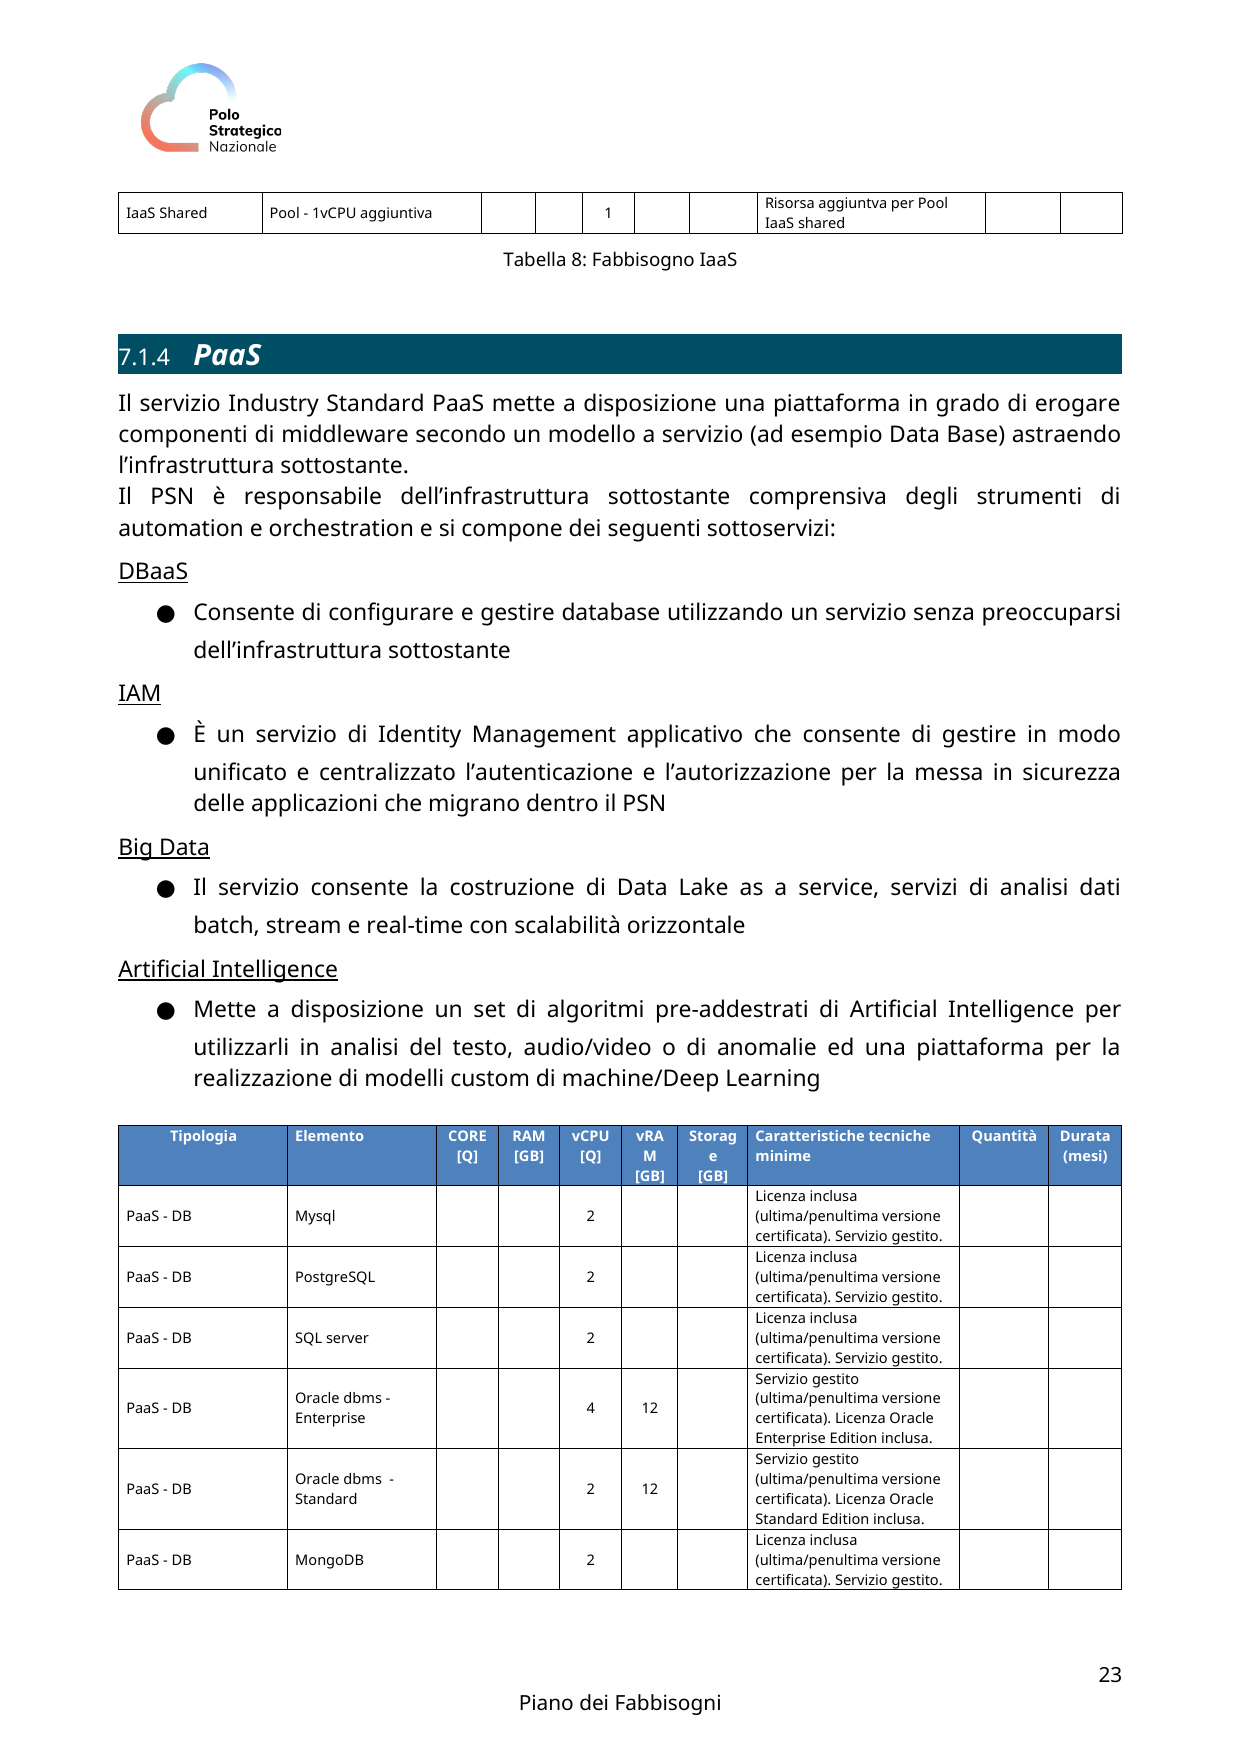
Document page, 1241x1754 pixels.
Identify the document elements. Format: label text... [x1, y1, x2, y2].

table_cell [960, 1308, 1048, 1367]
table_header Elemento [288, 1126, 436, 1185]
table_cell PaaS - DB [119, 1449, 287, 1529]
text IAM [118, 677, 1122, 708]
table_cell [437, 1186, 498, 1246]
table_header Tipologia [119, 1126, 287, 1185]
table_cell 12 [622, 1449, 677, 1529]
table_cell [960, 1186, 1048, 1246]
table_cell 1 [583, 193, 634, 233]
table_cell [1049, 1308, 1121, 1367]
picture [141, 63, 282, 152]
table_header Caratteristiche tecniche minime [748, 1126, 959, 1185]
table_cell PaaS - DB [119, 1369, 287, 1448]
table_cell [437, 1308, 498, 1367]
table_cell 2 [560, 1449, 621, 1529]
table_header Quantità [960, 1126, 1048, 1185]
table_cell [960, 1369, 1048, 1448]
table_cell 12 [622, 1369, 677, 1448]
table_cell Licenza inclusa (ultima/penultima versione certificata). Servizio gestito. [748, 1186, 959, 1246]
table_header Durata (mesi) [1049, 1126, 1121, 1185]
table_cell [1049, 1449, 1121, 1529]
text Il PSN è responsabile dell’infrastruttura sottostante comprensiva degli strumenti di automation e orchestration e si compone dei seguenti sottoservizi: [118, 480, 1122, 543]
table_cell [960, 1530, 1048, 1589]
text Il servizio consente la costruzione di Data Lake as a service, servizi di analisi dati batch, stream e real-time con scalabilità orizzontale [156, 862, 1122, 940]
table_cell [437, 1247, 498, 1307]
table_cell 2 [560, 1247, 621, 1307]
table_cell 2 [560, 1308, 621, 1367]
text DBaaS [118, 555, 1122, 587]
table_cell [1049, 1186, 1121, 1246]
table_cell [690, 193, 757, 233]
text È un servizio di Identity Management applicativo che consente di gestire in modo unificato e centralizzato l’autenticazione e l’autorizzazione per la messa in sicurezza delle applicazioni che migrano dentro il PSN [156, 708, 1122, 818]
table_cell PostgreSQL [288, 1247, 436, 1307]
table_cell IaaS Shared [119, 193, 262, 233]
table_header RAM [GB] [499, 1126, 559, 1185]
table_cell [678, 1186, 747, 1246]
table_cell [986, 193, 1060, 233]
text Consente di configurare e gestire database utilizzando un servizio senza preoccuparsi dell’infrastruttura sottostante [156, 587, 1122, 665]
table_cell 2 [560, 1530, 621, 1589]
table_header vCPU [Q] [560, 1126, 621, 1185]
table_cell Oracle dbms - Enterprise [288, 1369, 436, 1448]
table_cell 2 [560, 1186, 621, 1246]
subtitle PaaS [118, 334, 1122, 374]
table_cell [1049, 1247, 1121, 1307]
table_cell 4 [560, 1369, 621, 1448]
table_header vRAM [GB] [622, 1126, 677, 1185]
table_cell [499, 1186, 559, 1246]
table_cell [678, 1369, 747, 1448]
table_cell [678, 1530, 747, 1589]
text Mette a disposizione un set di algoritmi pre-addestrati di Artificial Intelligence per utilizzarli in analisi del testo, audio/video o di anomalie ed una piattaforma per la realizzazione di modelli custom di machine/Deep Learning [156, 984, 1122, 1093]
table_cell [437, 1530, 498, 1589]
table_cell Servizio gestito (ultima/penultima versione certificata). Licenza Oracle Standard Edition inclusa. [748, 1449, 959, 1529]
table_cell [1049, 1530, 1121, 1589]
table_cell Servizio gestito (ultima/penultima versione certificata). Licenza Oracle Enterprise Edition inclusa. [748, 1369, 959, 1448]
table_cell [499, 1449, 559, 1529]
table_cell [536, 193, 582, 233]
table_cell Licenza inclusa (ultima/penultima versione certificata). Servizio gestito. [748, 1308, 959, 1367]
table_cell Licenza inclusa (ultima/penultima versione certificata). Servizio gestito. [748, 1530, 959, 1589]
table_cell Pool - 1vCPU aggiuntiva [263, 193, 481, 233]
table_cell [499, 1308, 559, 1367]
text Il servizio Industry Standard PaaS mette a disposizione una piattaforma in grado di erogare componenti di middleware secondo un modello a servizio (ad esempio Data Base) astraendo l’infrastruttura sottostante. [118, 387, 1122, 480]
table_cell [678, 1449, 747, 1529]
table_cell Licenza inclusa (ultima/penultima versione certificata). Servizio gestito. [748, 1247, 959, 1307]
table_cell PaaS - DB [119, 1186, 287, 1246]
table_cell [1049, 1369, 1121, 1448]
table_cell [499, 1247, 559, 1307]
table_cell Mysql [288, 1186, 436, 1246]
table_cell [622, 1186, 677, 1246]
text Artificial Intelligence [118, 952, 1122, 984]
table_header Storage [GB] [678, 1126, 747, 1185]
table_cell [622, 1247, 677, 1307]
table_cell [499, 1530, 559, 1589]
table_cell [960, 1247, 1048, 1307]
table_cell [635, 193, 689, 233]
table_cell PaaS - DB [119, 1308, 287, 1367]
table_cell [960, 1449, 1048, 1529]
table_cell [437, 1449, 498, 1529]
text Big Data [118, 831, 1122, 862]
table_cell PaaS - DB [119, 1247, 287, 1307]
table_cell SQL server [288, 1308, 436, 1367]
table_cell MongoDB [288, 1530, 436, 1589]
table_cell Risorsa aggiuntva per Pool IaaS shared [758, 193, 985, 233]
table_cell [437, 1369, 498, 1448]
table_cell [678, 1308, 747, 1367]
table_header CORE [Q] [437, 1126, 498, 1185]
table_cell [622, 1308, 677, 1367]
table_cell [622, 1530, 677, 1589]
table_cell [499, 1369, 559, 1448]
text Tabella 8: Fabbisogno IaaS [118, 246, 1122, 272]
table_cell [482, 193, 535, 233]
table_cell [678, 1247, 747, 1307]
table_cell PaaS - DB [119, 1530, 287, 1589]
table_cell [1061, 193, 1122, 233]
table_cell Oracle dbms - Standard [288, 1449, 436, 1529]
